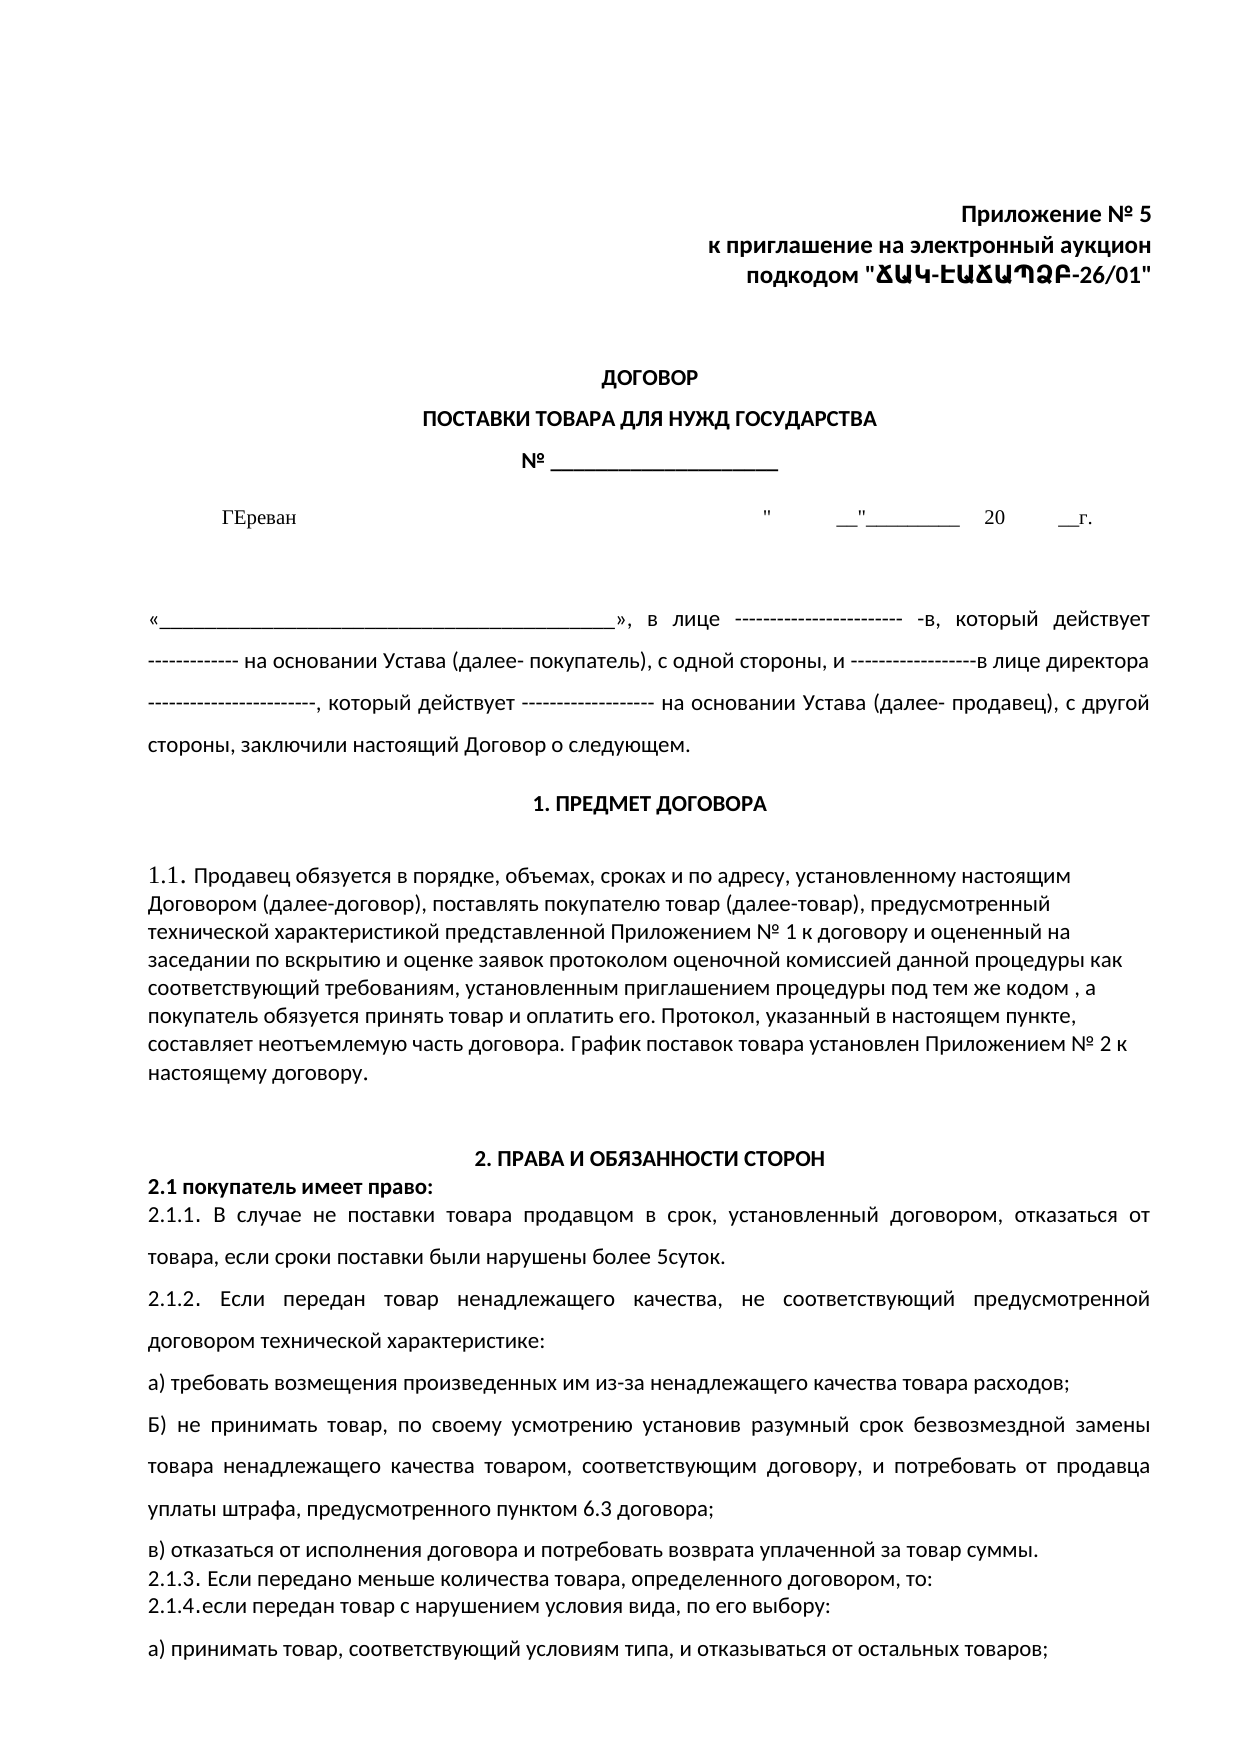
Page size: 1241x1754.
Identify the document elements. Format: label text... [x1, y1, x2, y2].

text 1.1․ Продавец обязуется в порядке, объемах, сроках и по адресу, установленному настоящим Договором (далее-договор), поставлять покупателю товар (далее-товар), предусмотренный технической характеристикой представленной Приложением № 1 к договору и оцененный на заседании по вскрытию и оценке заявок протоколом оценочной комиссией данной процедуры как соответствующий требованиям, установленным приглашением процедуры под тем же кодом , а покупатель обязуется принять товар и оплатить его. Протокол, указанный в настоящем пункте, составляет неотъемлемую часть договора. График поставок товара установлен Приложением № 2 к настоящему договору. [148, 860, 1152, 1087]
list 2.1.4․если передан товар с нарушением условия вида, по его выбору: [148, 1592, 1152, 1620]
text к приглашение на электронный аукцион [177, 229, 1152, 259]
text 2.1.3․ Если передано меньше количества товара, определенного договором, то: [148, 1564, 1152, 1592]
table_header ГЕреван [136, 505, 620, 546]
list 2. ПРАВА И ОБЯЗАННОСТИ СТОРОН [148, 1144, 1152, 1172]
text ПОСТАВКИ ТОВАРА ДЛЯ НУЖД ГОСУДАРСТВА [148, 404, 1152, 433]
list 2.1.2․ Если передан товар ненадлежащего качества, не соответствующий предусмотренной договором технической характеристике: [148, 1284, 1152, 1354]
list а) принимать товар, соответствующий условиям типа, и отказываться от остальных товаров; [148, 1634, 1152, 1662]
list Б) не принимать товар, по своему усмотрению установив разумный срок безвозмездной замены товара ненадлежащего качества товаром, соответствующим договору, и потребовать от продавца уплаты штрафа, предусмотренного пунктом 6.3 договора; [148, 1410, 1152, 1522]
list а) требовать возмещения произведенных им из-за ненадлежащего качества товара расходов; [148, 1368, 1152, 1396]
text в) отказаться от исполнения договора и потребовать возврата уплаченной за товар суммы. [148, 1536, 1152, 1564]
list 2.1.1․ В случае не поставки товара продавцом в срок, установленный договором, отказаться от товара, если сроки поставки были нарушены более 5суток. [148, 1200, 1152, 1270]
text ДОГОВОР [148, 363, 1152, 391]
text подкодом "ՃԱԿ-ԷԱՃԱՊՁԲ-26/01" [177, 259, 1152, 290]
text Приложение № 5 [148, 198, 1152, 229]
text 1. ПРЕДМЕТ ДОГОВОРА [148, 789, 1152, 817]
text «________________________________________», в лице ------------------------ -в, который действует ------------- на основании Устава (далее- покупатель), с одной стороны, и ------------------в лице директора ------------------------, который действует ------------------- на основании Устава (далее- продавец), с другой стороны, заключили настоящий Договор о следующем. [148, 604, 1152, 758]
table_header " __"_________ 20 __г. [620, 505, 1104, 546]
text № ____________________ [148, 447, 1152, 474]
text 2.1 покупатель имеет право: [148, 1172, 1152, 1200]
